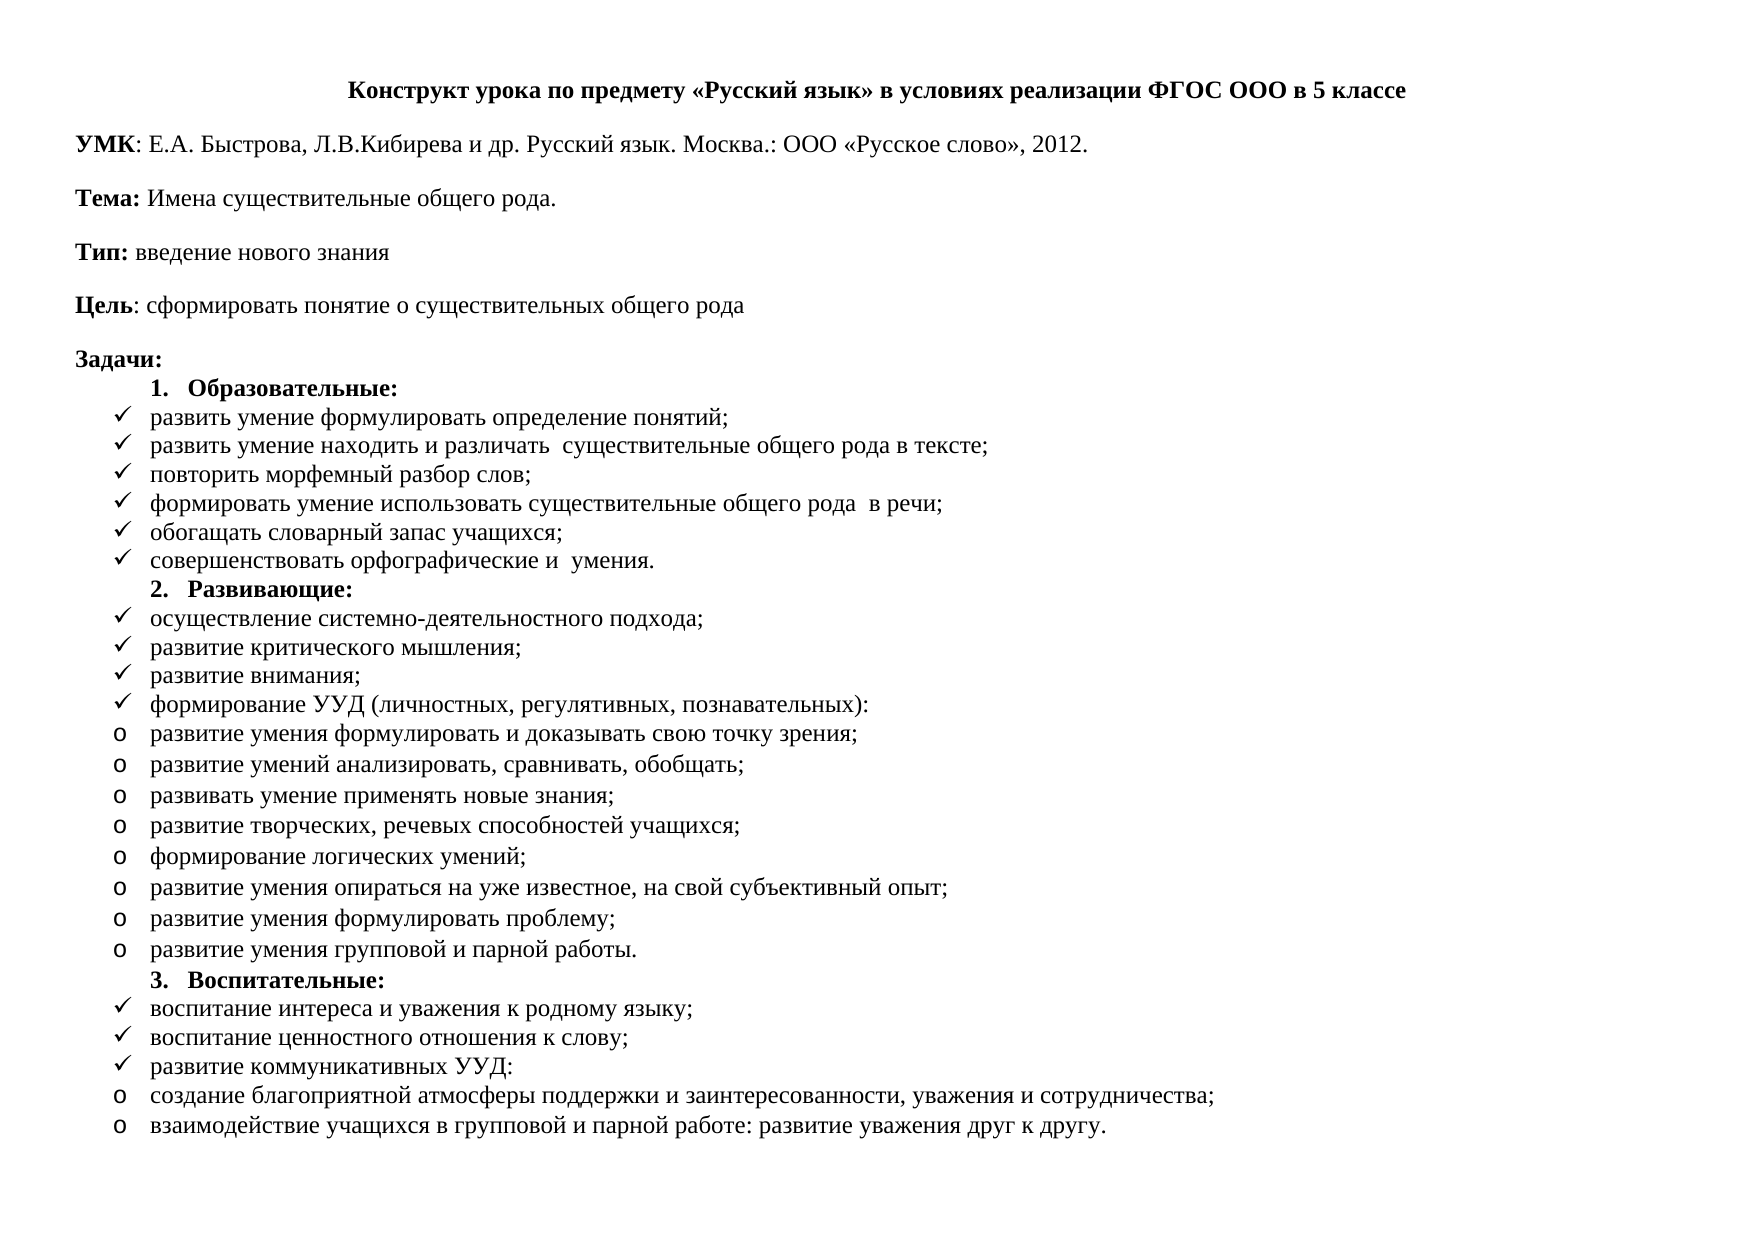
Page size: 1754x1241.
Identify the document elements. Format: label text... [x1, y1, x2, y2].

list развить умение находить и различать существительные общего рода в тексте; [112, 431, 1679, 459]
list воспитание ценностного отношения к слову; [112, 1022, 1679, 1051]
list взаимодействие учащихся в групповой и парной работе: развитие уважения друг к другу. [112, 1111, 1679, 1141]
list формирование логических умений; [112, 841, 1679, 872]
list Воспитательные: [150, 965, 1679, 993]
list развитие критического мышления; [112, 632, 1679, 661]
list развитие творческих, речевых способностей учащихся; [112, 811, 1679, 841]
list развитие умения групповой и парной работы. [112, 934, 1679, 965]
text Тема: Имена существительные общего рода. [75, 183, 1679, 211]
list развитие умения формулировать проблему; [112, 903, 1679, 934]
list развить умение формулировать определение понятий; [112, 402, 1679, 431]
list развитие внимания; [112, 661, 1679, 689]
list развитие умений анализировать, сравнивать, обобщать; [112, 749, 1679, 780]
list воспитание интереса и уважения к родному языку; [112, 993, 1679, 1022]
text Цель: сформировать понятие о существительных общего рода [75, 290, 1679, 319]
list Развивающие: [150, 574, 1679, 603]
list развитие коммуникативных УУД: [112, 1051, 1679, 1080]
text Тип: введение нового знания [75, 237, 1679, 265]
text УМК: Е.А. Быстрова, Л.В.Кибирева и др. Русский язык. Москва.: ООО «Русское слово», 2012. [75, 129, 1679, 158]
list обогащать словарный запас учащихся; [112, 517, 1679, 546]
list совершенствовать орфографические и умения. [112, 546, 1679, 574]
list создание благоприятной атмосферы поддержки и заинтересованности, уважения и сотрудничества; [112, 1080, 1679, 1111]
list повторить морфемный разбор слов; [112, 459, 1679, 488]
list формирование УУД (личностных, регулятивных, познавательных): [112, 689, 1679, 718]
text Конструкт урока по предмету «Русский язык» в условиях реализации ФГОС ООО в 5 классе [75, 75, 1679, 104]
list развивать умение применять новые знания; [112, 780, 1679, 811]
list Образовательные: [150, 373, 1679, 402]
list формировать умение использовать существительные общего рода в речи; [112, 488, 1679, 517]
list осуществление системно-деятельностного подхода; [112, 603, 1679, 632]
list развитие умения формулировать и доказывать свою точку зрения; [112, 718, 1679, 749]
list развитие умения опираться на уже известное, на свой субъективный опыт; [112, 872, 1679, 903]
text Задачи: [75, 344, 1679, 373]
